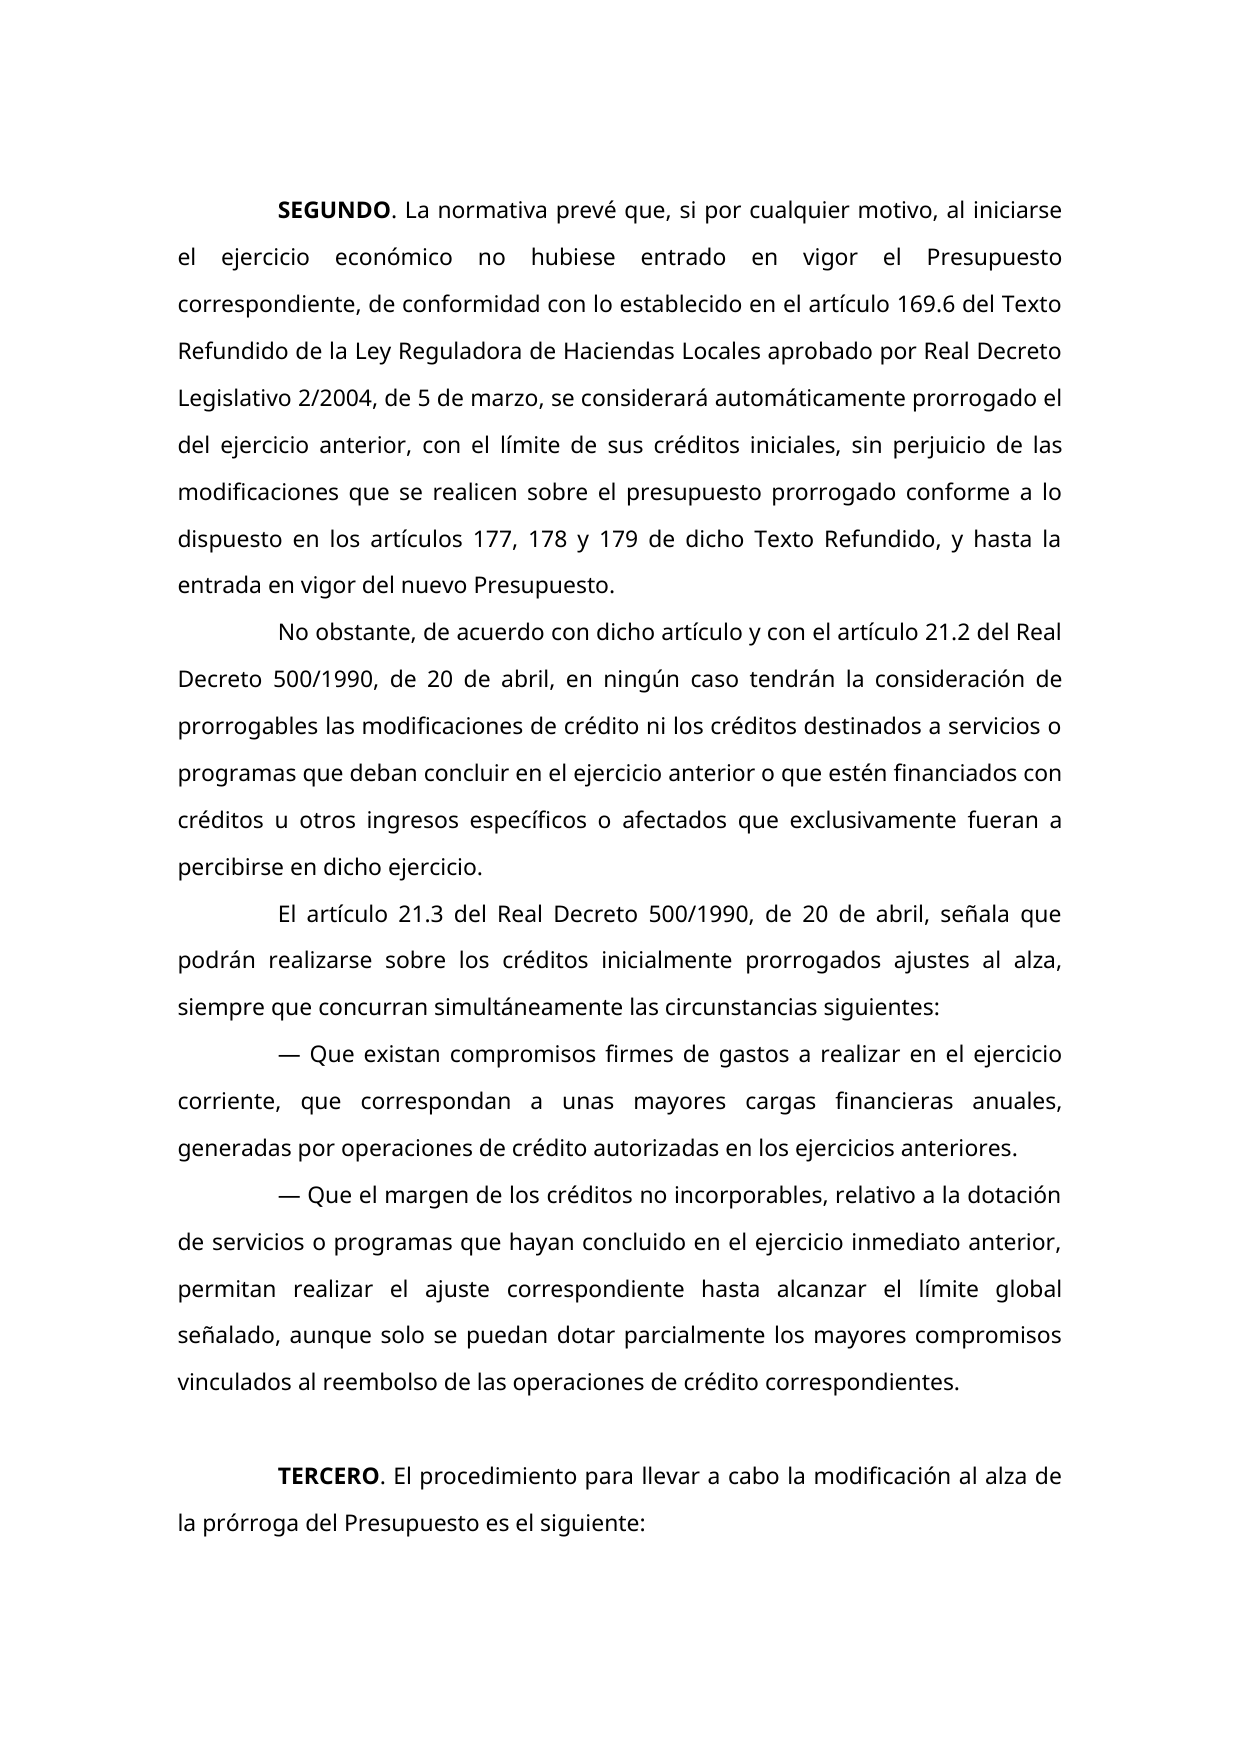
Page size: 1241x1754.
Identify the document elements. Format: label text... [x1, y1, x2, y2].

text El artículo 21.3 del Real Decreto 500/1990, de 20 de abril, señala que podrán realizarse sobre los créditos inicialmente prorrogados ajustes al alza, siempre que concurran simultáneamente las circunstancias siguientes: [177, 898, 1063, 1023]
text — Que existan compromisos firmes de gastos a realizar en el ejercicio corriente, que correspondan a unas mayores cargas financieras anuales, generadas por operaciones de crédito autorizadas en los ejercicios anteriores. [177, 1038, 1063, 1163]
text TERCERO. El procedimiento para llevar a cabo la modificación al alza de la prórroga del Presupuesto es el siguiente: [177, 1460, 1063, 1538]
text No obstante, de acuerdo con dicho artículo y con el artículo 21.2 del Real Decreto 500/1990, de 20 de abril, en ningún caso tendrán la consideración de prorrogables las modificaciones de crédito ni los créditos destinados a servicios o programas que deban concluir en el ejercicio anterior o que estén financiados con créditos u otros ingresos específicos o afectados que exclusivamente fueran a percibirse en dicho ejercicio. [177, 616, 1063, 882]
text SEGUNDO. La normativa prevé que, si por cualquier motivo, al iniciarse el ejercicio económico no hubiese entrado en vigor el Presupuesto correspondiente, de conformidad con lo establecido en el artículo 169.6 del Texto Refundido de la Ley Reguladora de Haciendas Locales aprobado por Real Decreto Legislativo 2/2004, de 5 de marzo, se considerará automáticamente prorrogado el del ejercicio anterior, con el límite de sus créditos iniciales, sin perjuicio de las modificaciones que se realicen sobre el presupuesto prorrogado conforme a lo dispuesto en los artículos 177, 178 y 179 de dicho Texto Refundido, y hasta la entrada en vigor del nuevo Presupuesto. [177, 194, 1063, 601]
text — Que el margen de los créditos no incorporables, relativo a la dotación de servicios o programas que hayan concluido en el ejercicio inmediato anterior, permitan realizar el ajuste correspondiente hasta alcanzar el límite global señalado, aunque solo se puedan dotar parcialmente los mayores compromisos vinculados al reembolso de las operaciones de crédito correspondientes. [177, 1179, 1063, 1398]
